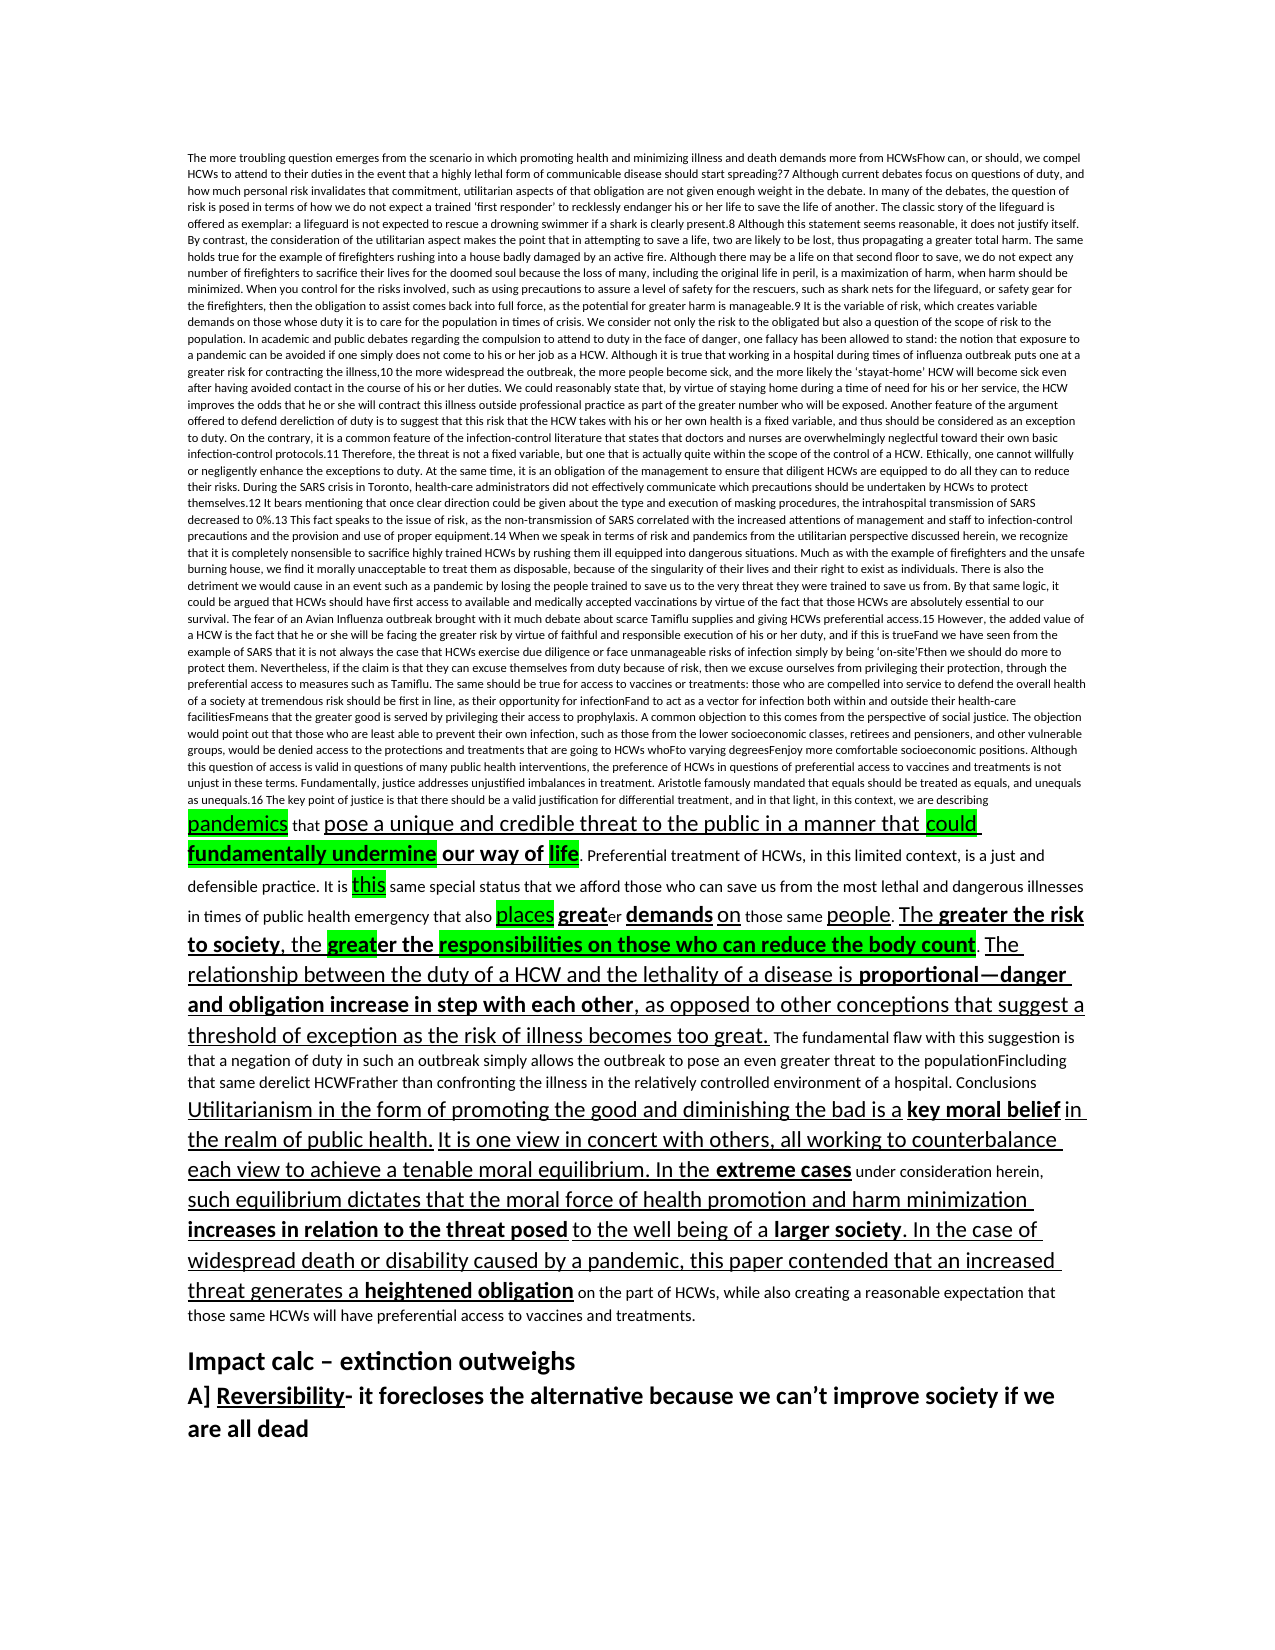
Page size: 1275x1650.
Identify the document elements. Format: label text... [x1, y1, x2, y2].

subtitle Impact calc – extinction outweighs [187, 1344, 1087, 1377]
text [187, 150, 1087, 1326]
text A] Reversibility- it forecloses the alternative because we can’t improve society if we are all dead [187, 1380, 1087, 1443]
